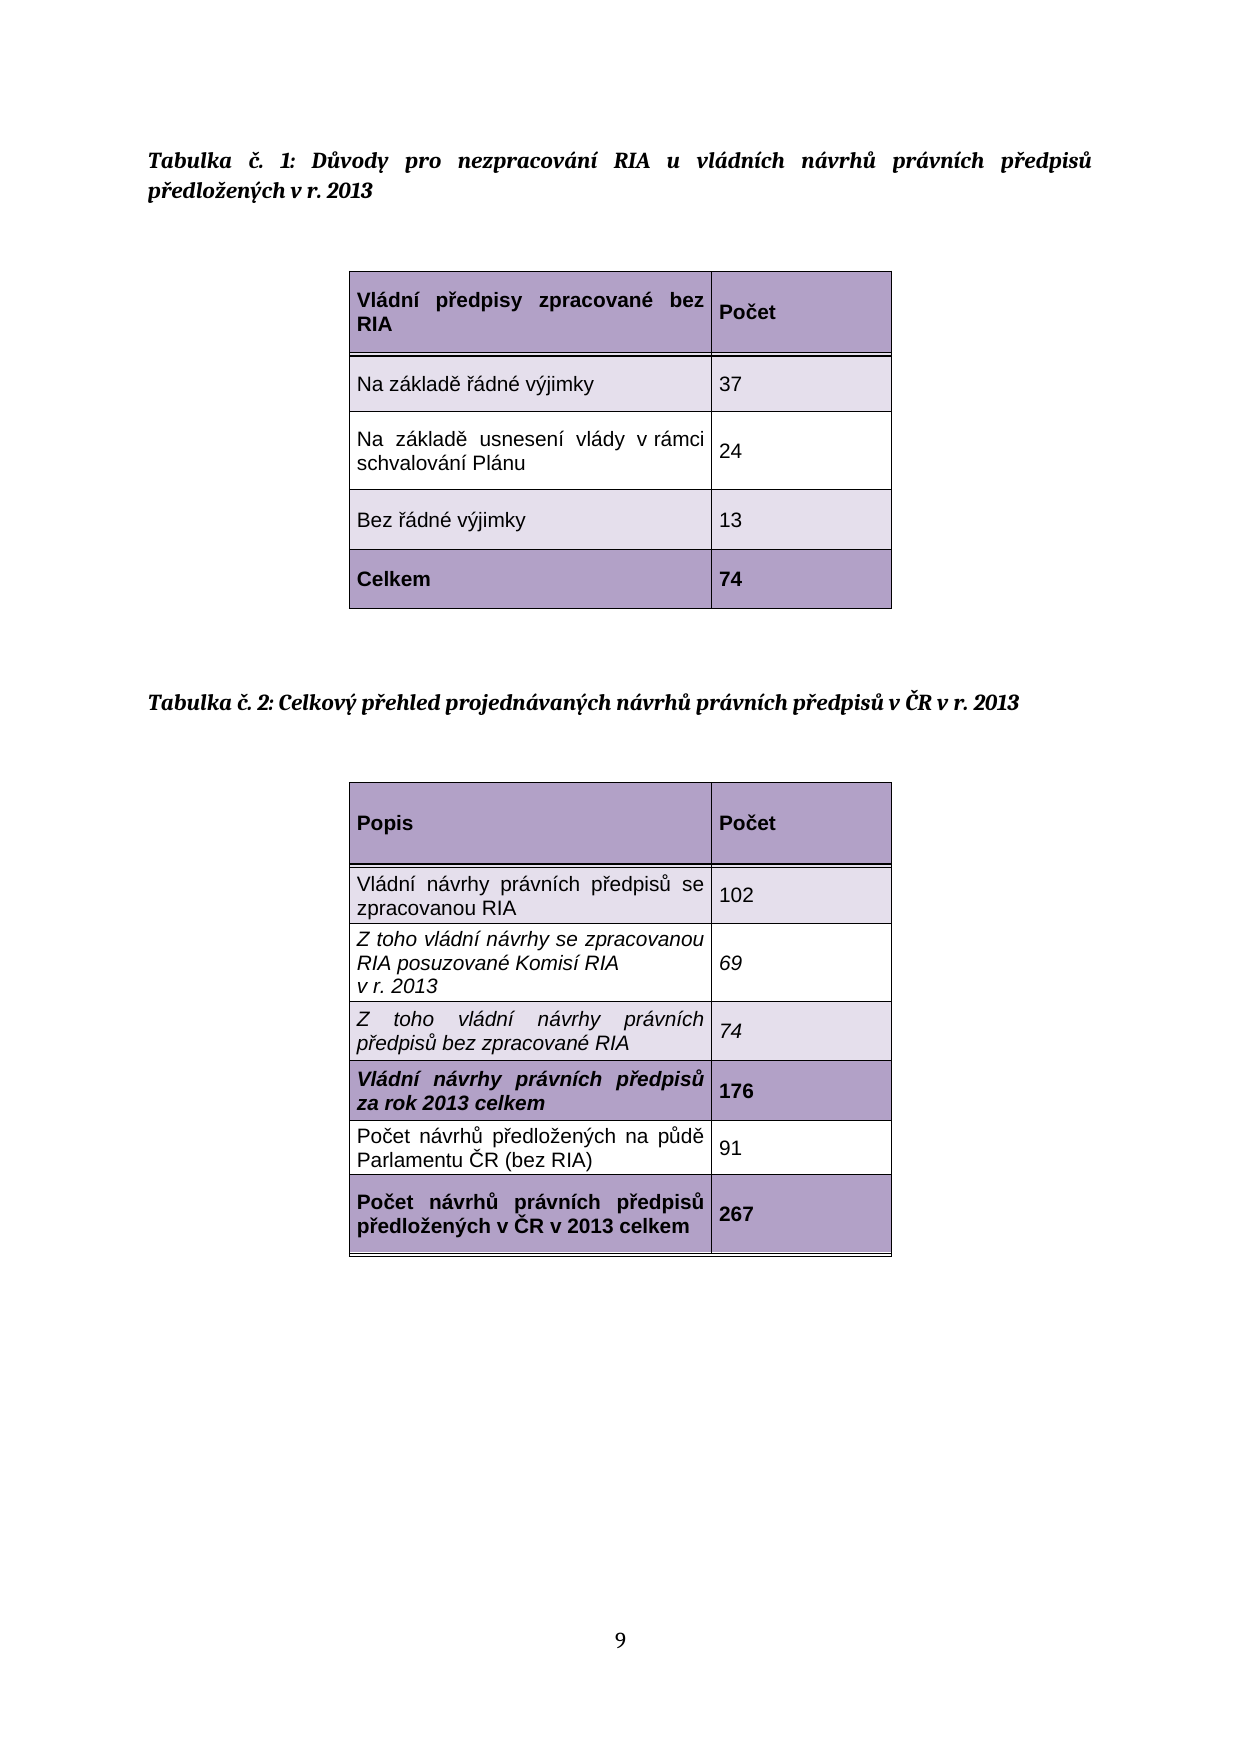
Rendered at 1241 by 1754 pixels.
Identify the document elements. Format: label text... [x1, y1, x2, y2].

table_cell Bez řádné výjimky [350, 490, 711, 549]
table_cell Celkem [350, 550, 711, 608]
table_cell Počet návrhů právních předpisů předložených v ČR v 2013 celkem [350, 1175, 711, 1252]
table_header Vládní předpisy zpracované bez RIA [350, 272, 711, 352]
table_cell Z toho vládní návrhy právních předpisů bez zpracované RIA [350, 1002, 711, 1060]
table_cell 176 [712, 1061, 891, 1120]
table_cell Na základě řádné výjimky [350, 357, 711, 411]
table_cell 37 [712, 357, 891, 411]
table_cell Vládní návrhy právních předpisů se zpracovanou RIA [350, 868, 711, 923]
table_cell 74 [712, 550, 891, 608]
text Tabulka č. 2: Celkový přehled projednávaných návrhů právních předpisů v ČR v r. 2013 [148, 689, 1093, 716]
table_header Počet [712, 272, 891, 352]
table_cell 69 [712, 924, 891, 1001]
table_cell Z toho vládní návrhy se zpracovanou RIA posuzované Komisí RIA v r. 2013 [350, 924, 711, 1001]
table_header Popis [350, 783, 711, 863]
text Tabulka č. 1: Důvody pro nezpracování RIA u vládních návrhů právních předpisů předložených v r. 2013 [148, 148, 1093, 204]
table_cell Počet návrhů předložených na půdě Parlamentu ČR (bez RIA) [350, 1121, 711, 1174]
table_cell Vládní návrhy právních předpisů za rok 2013 celkem [350, 1061, 711, 1120]
table_cell 74 [712, 1002, 891, 1060]
table_cell 102 [712, 868, 891, 923]
table_cell 13 [712, 490, 891, 549]
table_cell Na základě usnesení vlády v rámci schvalování Plánu [350, 412, 711, 489]
table_header Počet [712, 783, 891, 863]
table_cell 91 [712, 1121, 891, 1174]
table_cell 267 [712, 1175, 891, 1252]
table_cell 24 [712, 412, 891, 489]
